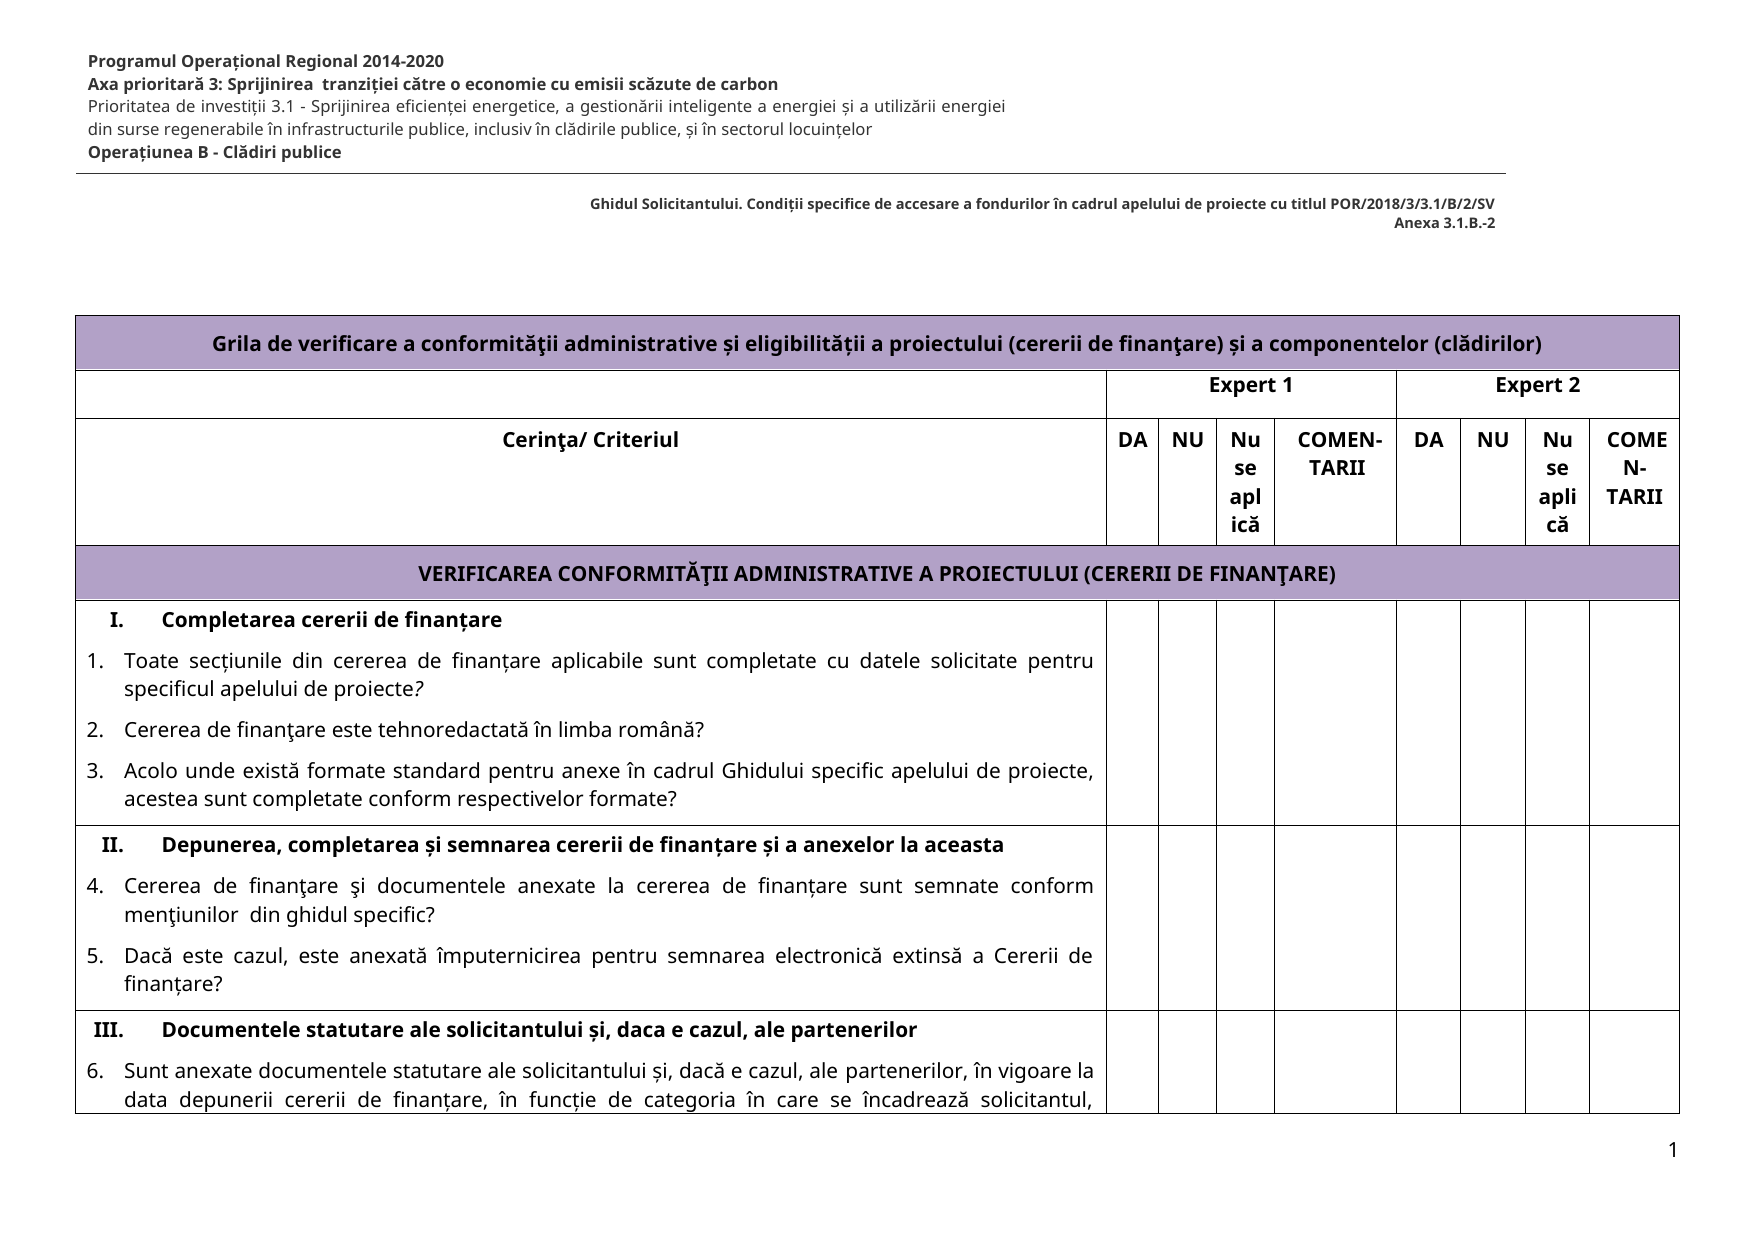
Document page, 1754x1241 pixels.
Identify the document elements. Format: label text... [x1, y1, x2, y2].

table_cell [1217, 1011, 1274, 1113]
table_cell VERIFICAREA CONFORMITĂŢII ADMINISTRATIVE A PROIECTULUI (CERERII DE FINANŢARE) [76, 546, 1679, 599]
table_cell [1159, 826, 1216, 1010]
table_cell [1217, 826, 1274, 1010]
table_cell [1461, 1011, 1525, 1113]
table_cell NU [1159, 419, 1216, 545]
table_cell Expert 1 [1107, 371, 1396, 418]
table_cell [76, 371, 1106, 418]
table_cell [1107, 826, 1158, 1010]
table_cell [76, 1011, 1106, 1113]
table_cell [1275, 826, 1396, 1010]
table_cell [1107, 601, 1158, 825]
table_cell [1397, 826, 1460, 1010]
table_cell [1526, 1011, 1589, 1113]
table_cell COMEN-TARII [1275, 419, 1396, 545]
table_cell [1590, 826, 1679, 1010]
table_cell [1590, 601, 1679, 825]
table_cell [1159, 601, 1216, 825]
table_cell COMEN-TARII [1590, 419, 1679, 545]
table_cell [1397, 1011, 1460, 1113]
table_cell Depunerea, completarea și semnarea cererii de finanțare și a anexelor la aceasta Cererea de finanţare şi documentele anexate la cererea de finanțare sunt semnate conform menţiunilor din ghidul specific? Dacă este cazul, este anexată împuternicirea pentru semnarea electronică extinsă a Cererii de finanţare? [76, 826, 1106, 1010]
table_cell [1159, 1011, 1216, 1113]
table_cell [1526, 601, 1589, 825]
table_cell Cerinţa/ Criteriul [76, 419, 1106, 545]
table_cell [1217, 601, 1274, 825]
table_cell [1275, 1011, 1396, 1113]
table_header Grila de verificare a conformităţii administrative și eligibilității a proiectului (cererii de finanţare) și a componentelor (clădirilor) [76, 316, 1679, 369]
table_cell [1461, 601, 1525, 825]
table_cell DA [1397, 419, 1460, 545]
table_cell Nu se aplică [1217, 419, 1274, 545]
table_cell Completarea cererii de finanțare Toate secţiunile din cererea de finanțare aplicabile sunt completate cu datele solicitate pentru specificul apelului de proiecte? Cererea de finanţare este tehnoredactată în limba română? Acolo unde există formate standard pentru anexe în cadrul Ghidului specific apelului de proiecte, acestea sunt completate conform respectivelor formate? [76, 601, 1106, 825]
table_cell NU [1461, 419, 1525, 545]
table_cell [1397, 601, 1460, 825]
table_cell Nu se aplică [1526, 419, 1589, 545]
table_cell Expert 2 [1397, 371, 1679, 418]
table_cell [1107, 1011, 1158, 1113]
table_cell [1275, 601, 1396, 825]
table_cell [1590, 1011, 1679, 1113]
table_cell [1526, 826, 1589, 1010]
table_cell [1461, 826, 1525, 1010]
table_cell DA [1107, 419, 1158, 545]
